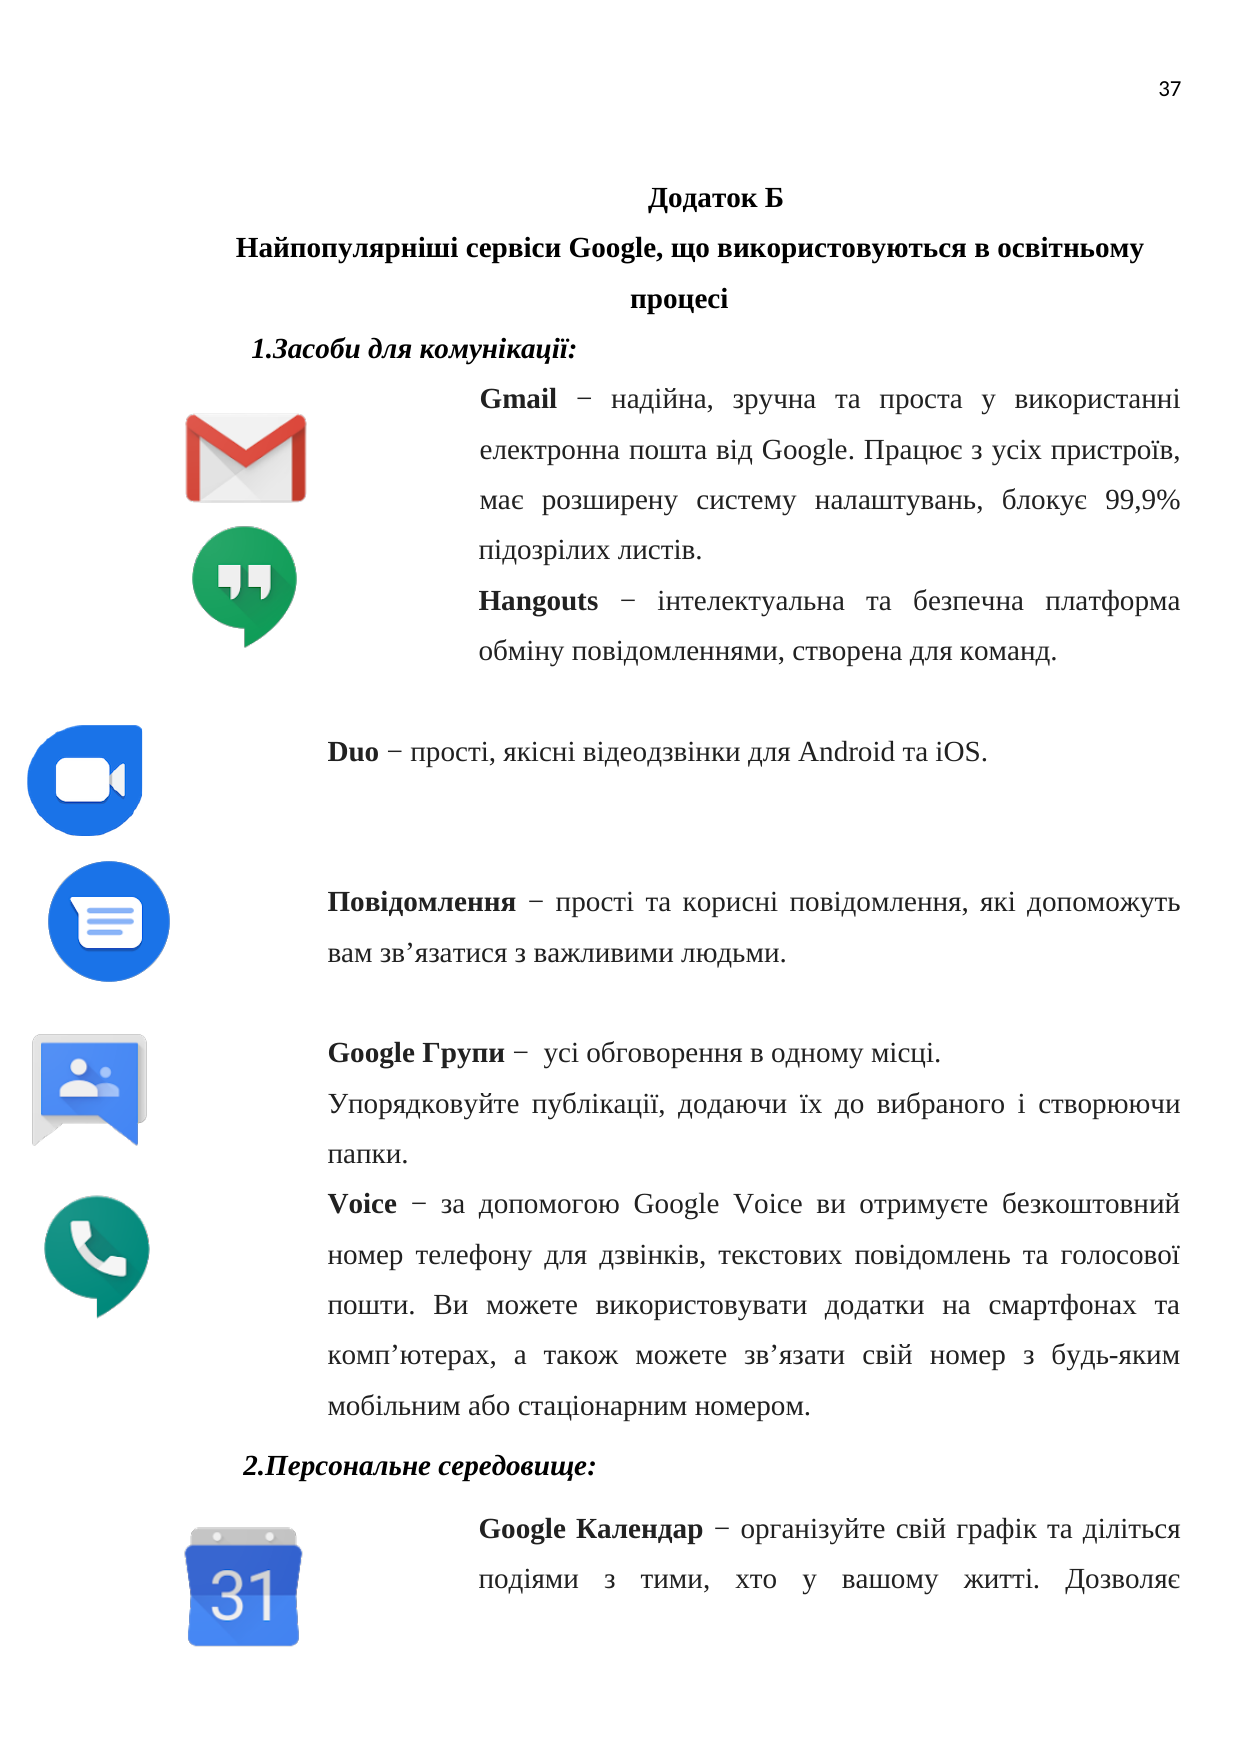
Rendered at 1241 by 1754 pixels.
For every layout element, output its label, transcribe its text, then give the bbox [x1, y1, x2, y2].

text Упорядковуйте публікації, додаючи їх до вибраного і створюючи папки. [327, 1086, 1181, 1170]
text Повідомлення − прості та корисні повідомлення, які допоможуть вам зв’язатися з важливими людьми. [327, 884, 1181, 968]
picture [43, 856, 174, 987]
picture [27, 725, 143, 836]
text Voice − за допомогою Google Voice ви отримуєте безкоштовний номер телефону для дзвінків, текстових повідомлень та голосової пошти. Ви можете використовувати додатки на смартфонах та комп’ютерах, а також можете зв’язати свій номер з будь-яким мобільним або стаціонарним номером. [327, 1186, 1181, 1421]
picture [25, 1024, 154, 1153]
picture [179, 393, 311, 653]
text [327, 1511, 1181, 1595]
list 2.Персональне середовище: [192, 1448, 1181, 1482]
text Додаток Б [177, 180, 1181, 214]
picture [31, 1192, 163, 1323]
text Hangouts − інтелектуальна та безпечна платформа обміну повідомленнями, створена для команд. [327, 583, 1181, 667]
text Найпопулярніші сервіси Google, що використовуються в освітньому процесі [177, 231, 1181, 314]
text Gmail − надійна, зручна та проста у використанні електронна пошта від Google. Працює з усіх пристроїв, має розширену систему налаштувань, блокує 99,9% підозрілих листів. [327, 381, 1181, 566]
text Google Групи − усі обговорення в одному місці. [327, 1036, 1181, 1069]
text 1.Засоби для комунікації: [177, 331, 1181, 365]
text Duo − прості, якісні відеодзвінки для Android та iOS. [327, 734, 1181, 767]
picture [177, 1521, 310, 1654]
